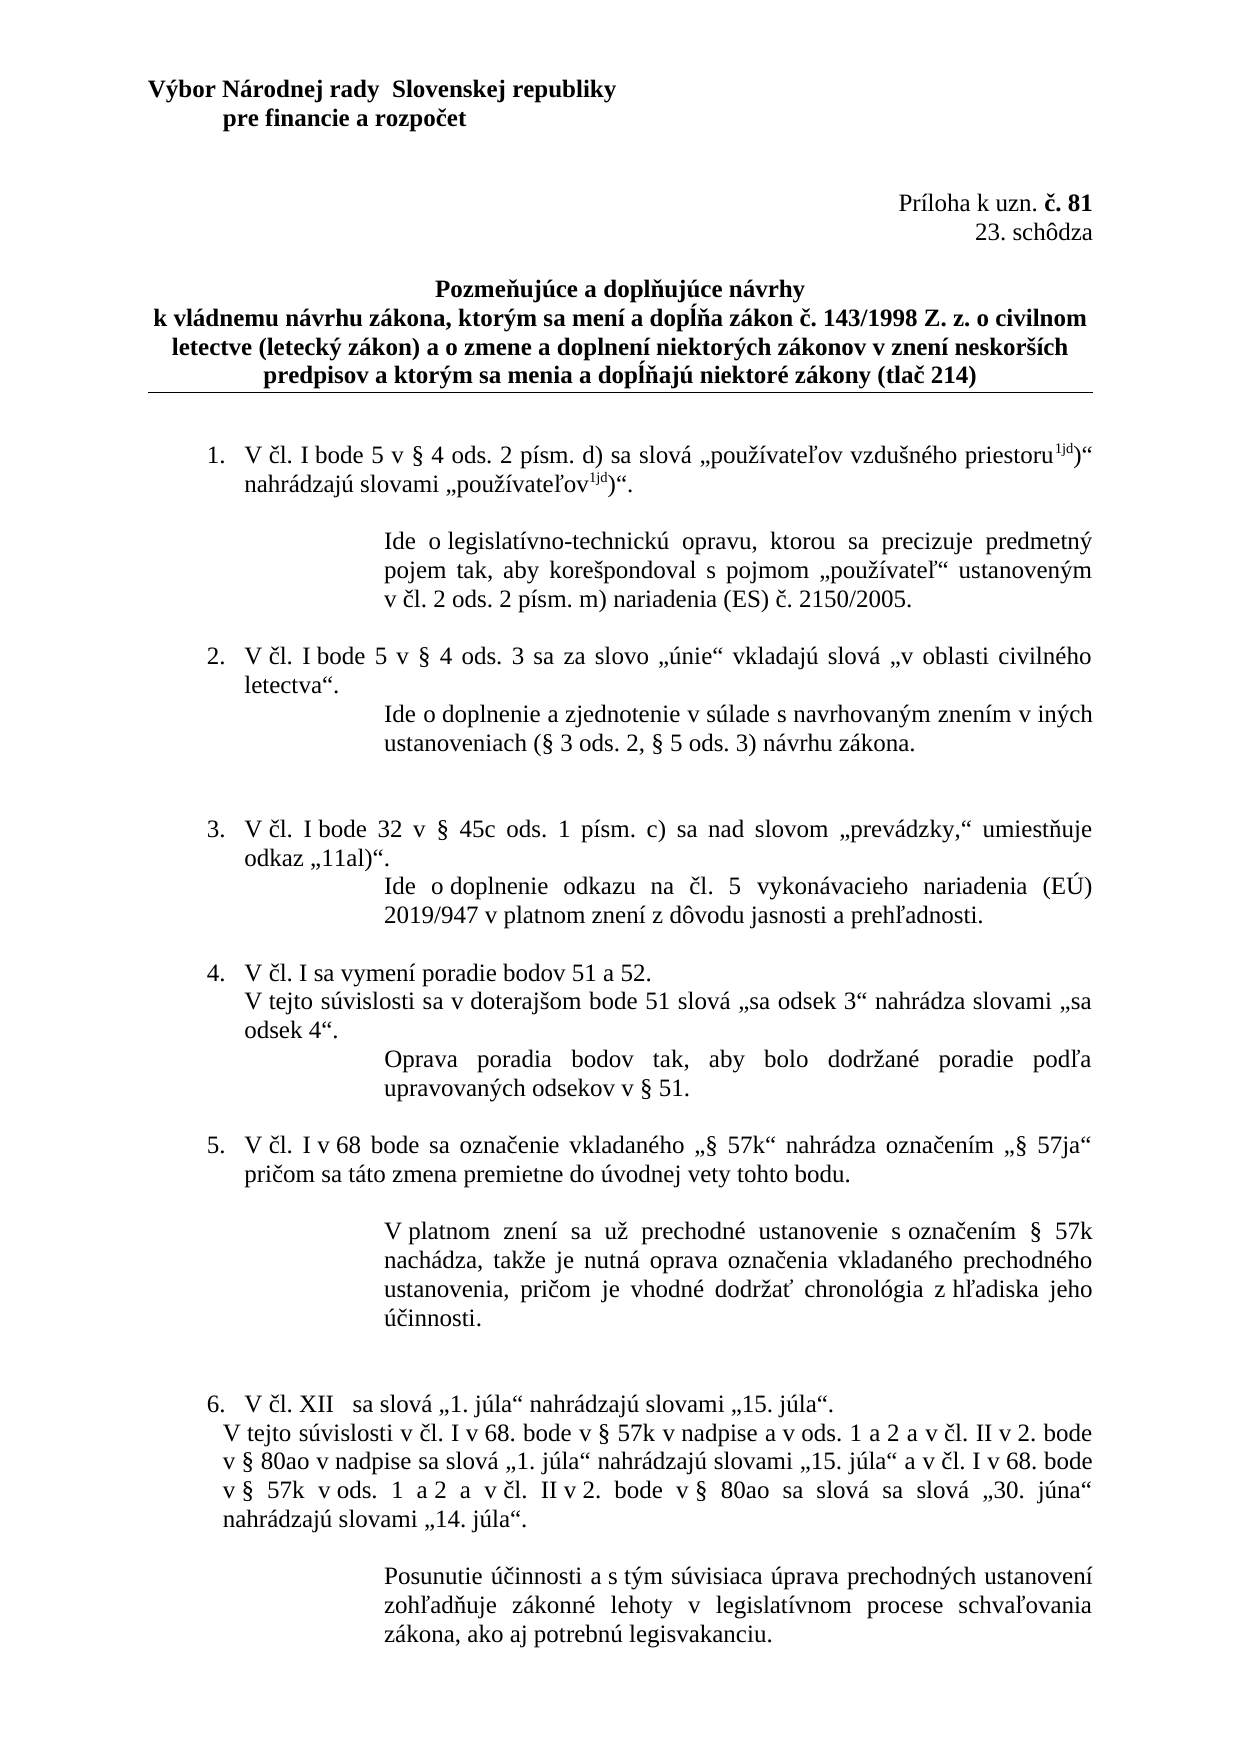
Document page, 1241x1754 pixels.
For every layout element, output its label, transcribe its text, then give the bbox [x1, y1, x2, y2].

list V tejto súvislosti sa v doterajšom bode 51 slová „sa odsek 3“ nahrádza slovami „sa odsek 4“. [244, 986, 1093, 1044]
list V čl. I sa vymení poradie bodov 51 a 52. [207, 958, 1093, 986]
text k vládnemu návrhu zákona, ktorým sa mení a dopĺňa zákon č. 143/1998 Z. z. o civilnom letectve (letecký zákon) a o zmene a doplnení niektorých zákonov v znení neskorších predpisov a ktorým sa menia a dopĺňajú niektoré zákony (tlač 214) [148, 303, 1093, 392]
list V tejto súvislosti v čl. I v 68. bode v § 57k v nadpise a v ods. 1 a 2 a v čl. II v 2. bode v § 80ao v nadpise sa slová „1. júla“ nahrádzajú slovami „15. júla“ a v čl. I v 68. bode v § 57k v ods. 1 a 2 a v čl. II v 2. bode v § 80ao sa slová sa slová „30. júna“ nahrádzajú slovami „14. júla“. [223, 1418, 1093, 1533]
list Oprava poradia bodov tak, aby bolo dodržané poradie podľa upravovaných odsekov v § 51. [384, 1044, 1093, 1101]
list Ide o doplnenie a zjednotenie v súlade s navrhovaným znením v iných ustanoveniach (§ 3 ods. 2, § 5 ods. 3) návrhu zákona. [384, 699, 1093, 756]
list V čl. I v 68 bode sa označenie vkladaného „§ 57k“ nahrádza označením „§ 57ja“ pričom sa táto zmena premietne do úvodnej vety tohto bodu. [207, 1130, 1093, 1188]
list V platnom znení sa už prechodné ustanovenie s označením § 57k nachádza, takže je nutná oprava označenia vkladaného prechodného ustanovenia, pričom je vhodné dodržať chronológia z hľadiska jeho účinnosti. [384, 1216, 1093, 1331]
text 23. schôdza [148, 217, 1093, 246]
text Výbor Národnej rady Slovenskej republiky [148, 74, 1093, 103]
text pre financie a rozpočet [148, 103, 1093, 131]
list V čl. I bode 32 v § 45c ods. 1 písm. c) sa nad slovom „prevádzky,“ umiestňuje odkaz „11al)“. [207, 814, 1093, 871]
list Ide o doplnenie odkazu na čl. 5 vykonávacieho nariadenia (EÚ) 2019/947 v platnom znení z dôvodu jasnosti a prehľadnosti. [384, 871, 1093, 929]
text Príloha k uzn. č. 81 [148, 188, 1093, 217]
text Pozmeňujúce a doplňujúce návrhy [148, 274, 1093, 303]
list V čl. I bode 5 v § 4 ods. 2 písm. d) sa slová „používateľov vzdušného priestoru1jd)“ nahrádzajú slovami „používateľov1jd)“. [207, 440, 1093, 498]
list Posunutie účinnosti a s tým súvisiaca úprava prechodných ustanovení zohľadňuje zákonné lehoty v legislatívnom procese schvaľovania zákona, ako aj potrebnú legisvakanciu. [384, 1561, 1093, 1648]
list V čl. XII sa slová „1. júla“ nahrádzajú slovami „15. júla“. [207, 1389, 1093, 1418]
list V čl. I bode 5 v § 4 ods. 3 sa za slovo „únie“ vkladajú slová „v oblasti civilného letectva“. [207, 641, 1093, 699]
list Ide o legislatívno-technickú opravu, ktorou sa precizuje predmetný pojem tak, aby korešpondoval s pojmom „používateľ“ ustanoveným v čl. 2 ods. 2 písm. m) nariadenia (ES) č. 2150/2005. [384, 526, 1093, 613]
